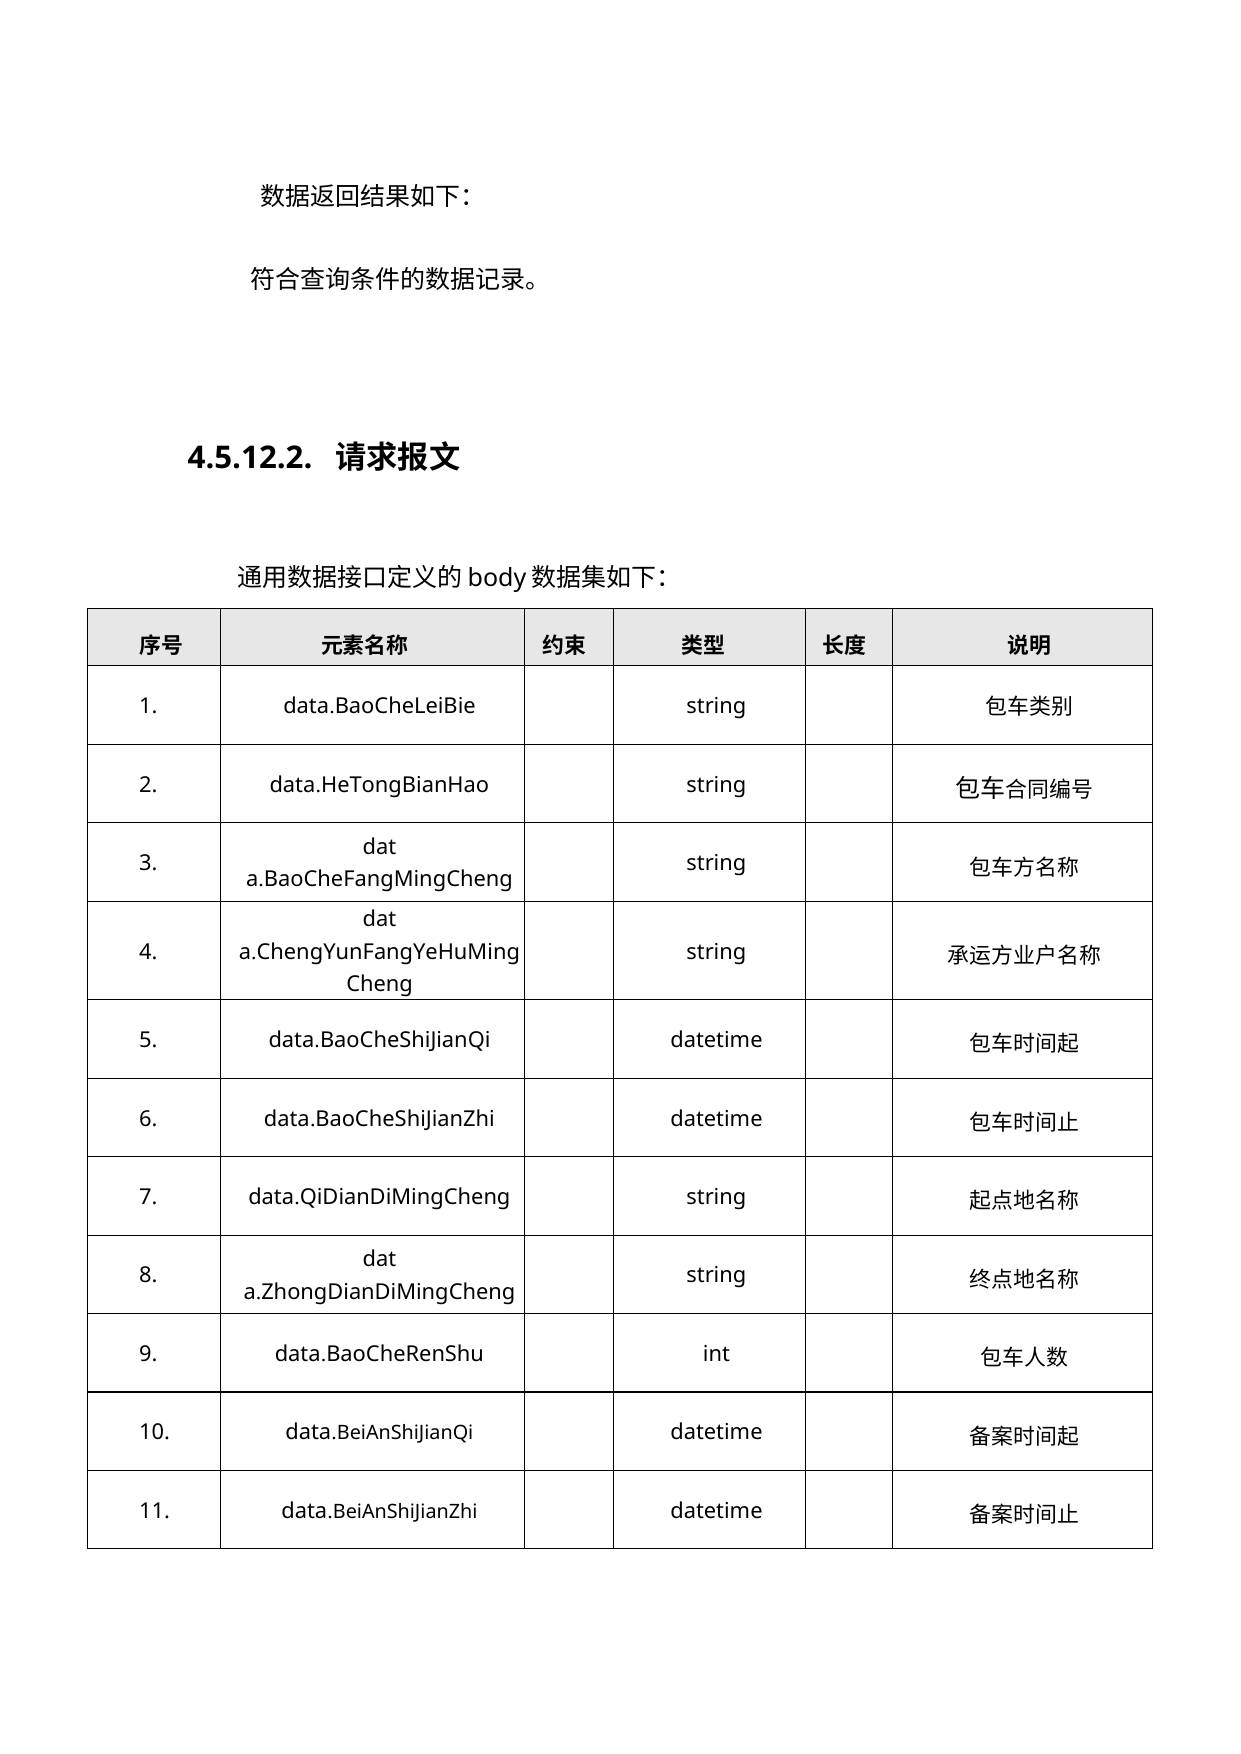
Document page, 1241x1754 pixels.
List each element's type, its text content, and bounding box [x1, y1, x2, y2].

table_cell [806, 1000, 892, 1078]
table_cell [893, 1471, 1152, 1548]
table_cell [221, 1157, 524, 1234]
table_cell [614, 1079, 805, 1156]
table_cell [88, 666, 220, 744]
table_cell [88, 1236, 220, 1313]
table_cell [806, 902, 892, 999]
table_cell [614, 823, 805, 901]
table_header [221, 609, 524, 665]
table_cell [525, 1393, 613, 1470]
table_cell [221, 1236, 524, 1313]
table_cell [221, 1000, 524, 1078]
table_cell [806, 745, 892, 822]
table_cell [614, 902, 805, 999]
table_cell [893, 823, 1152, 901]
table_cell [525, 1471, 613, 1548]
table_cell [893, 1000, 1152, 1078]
text 符合查询条件的数据记录。 [187, 245, 1053, 310]
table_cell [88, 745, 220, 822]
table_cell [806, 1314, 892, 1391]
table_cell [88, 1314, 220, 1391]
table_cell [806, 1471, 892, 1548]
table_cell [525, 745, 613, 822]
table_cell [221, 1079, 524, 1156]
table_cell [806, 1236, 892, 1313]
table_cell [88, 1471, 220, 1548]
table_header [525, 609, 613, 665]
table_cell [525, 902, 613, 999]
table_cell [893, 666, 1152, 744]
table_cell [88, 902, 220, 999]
text 数据返回结果如下： [260, 162, 1053, 227]
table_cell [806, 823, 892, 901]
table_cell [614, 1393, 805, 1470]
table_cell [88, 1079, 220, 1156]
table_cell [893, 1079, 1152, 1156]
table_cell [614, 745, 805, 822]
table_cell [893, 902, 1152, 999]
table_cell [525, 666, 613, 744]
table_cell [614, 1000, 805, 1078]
text 通用数据接口定义的body数据集如下： [187, 543, 1053, 608]
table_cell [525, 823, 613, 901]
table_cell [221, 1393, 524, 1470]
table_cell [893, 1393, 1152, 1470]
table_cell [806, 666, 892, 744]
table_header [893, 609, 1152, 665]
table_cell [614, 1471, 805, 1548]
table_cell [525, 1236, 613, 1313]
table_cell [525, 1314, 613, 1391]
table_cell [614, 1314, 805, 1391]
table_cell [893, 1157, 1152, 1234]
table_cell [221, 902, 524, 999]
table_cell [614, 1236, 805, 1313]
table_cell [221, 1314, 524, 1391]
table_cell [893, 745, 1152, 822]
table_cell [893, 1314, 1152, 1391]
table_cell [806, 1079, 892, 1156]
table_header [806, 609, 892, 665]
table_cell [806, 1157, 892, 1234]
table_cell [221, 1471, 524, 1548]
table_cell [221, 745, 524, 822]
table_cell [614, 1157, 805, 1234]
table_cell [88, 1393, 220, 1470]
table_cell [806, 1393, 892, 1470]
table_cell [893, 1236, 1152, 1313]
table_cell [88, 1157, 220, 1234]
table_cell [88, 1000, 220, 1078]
subtitle 请求报文 [187, 422, 1053, 487]
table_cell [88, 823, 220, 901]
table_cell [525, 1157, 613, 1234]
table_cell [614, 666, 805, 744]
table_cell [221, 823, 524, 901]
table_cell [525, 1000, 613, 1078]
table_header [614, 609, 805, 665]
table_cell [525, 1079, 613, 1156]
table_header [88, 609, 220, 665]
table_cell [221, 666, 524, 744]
